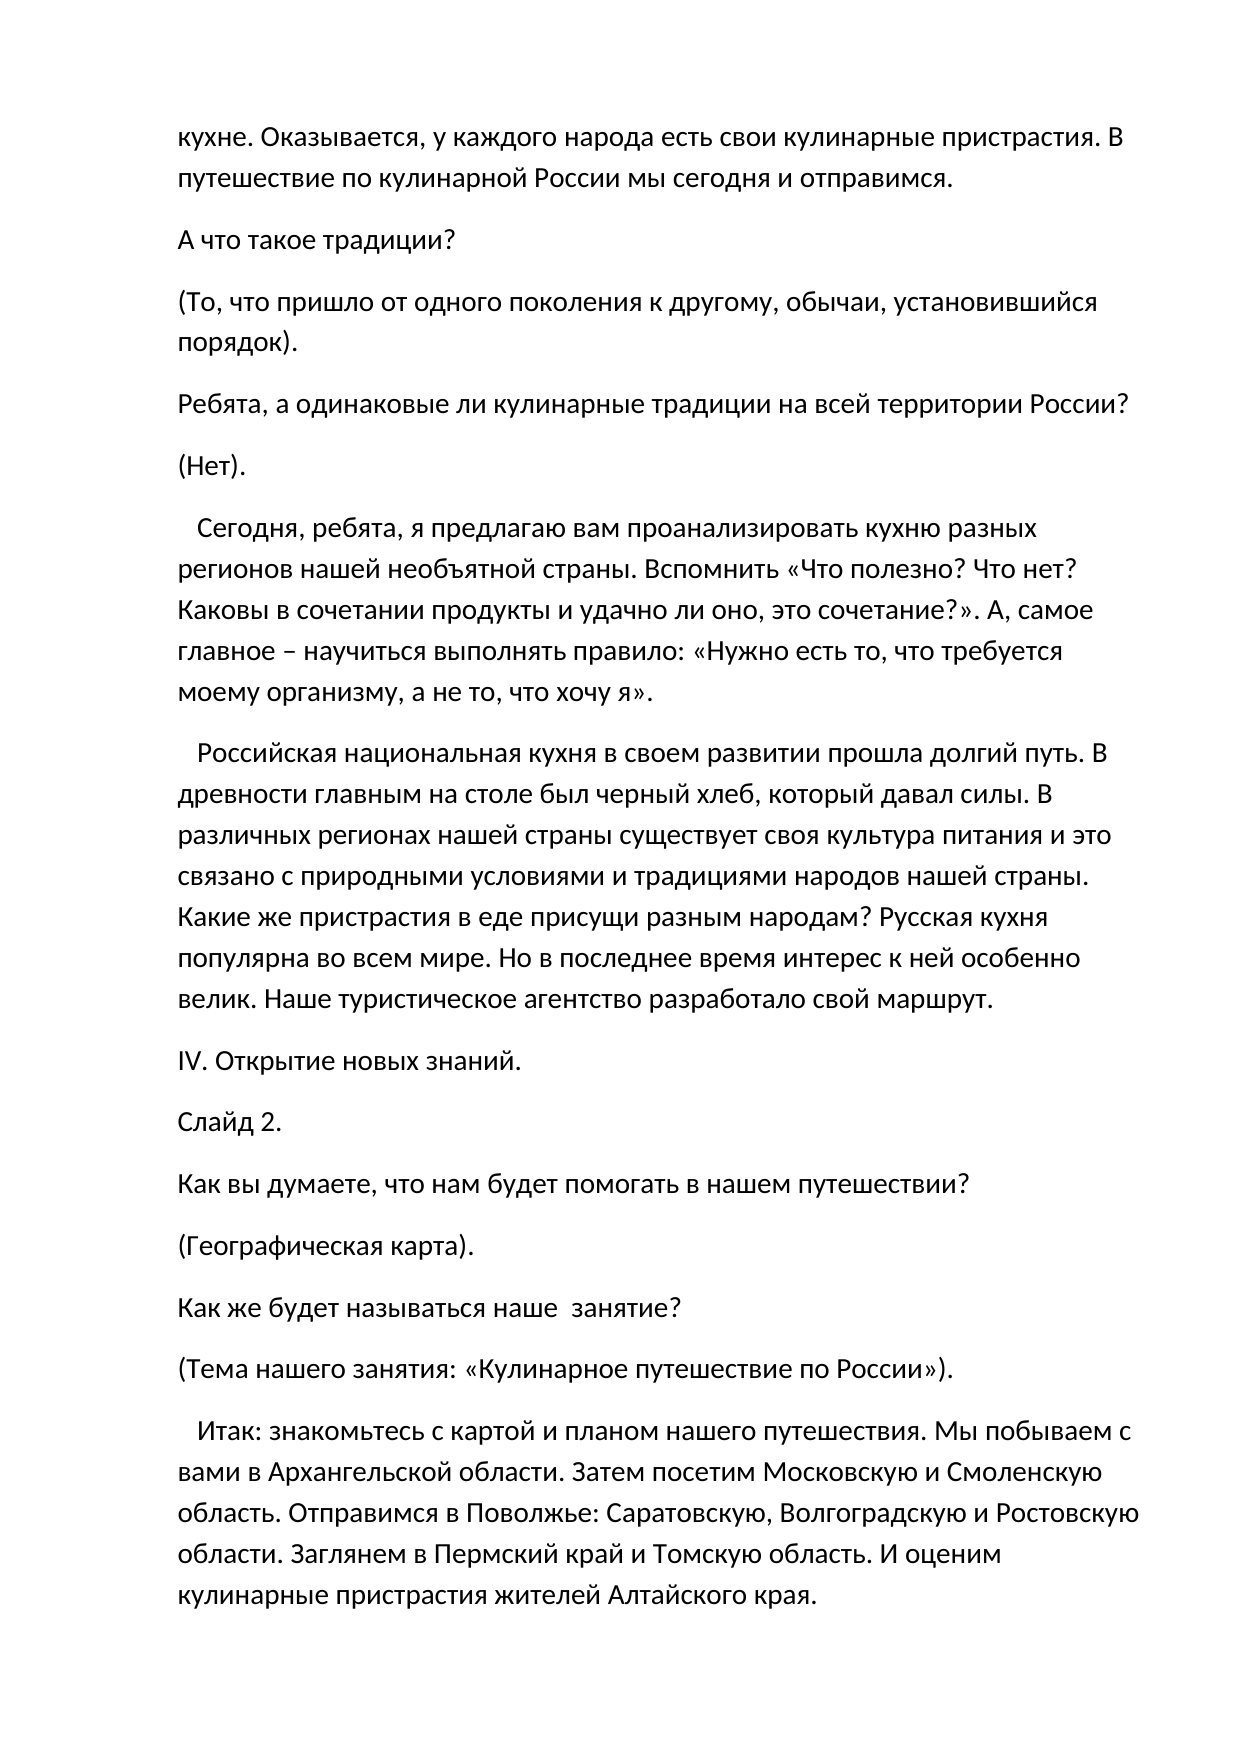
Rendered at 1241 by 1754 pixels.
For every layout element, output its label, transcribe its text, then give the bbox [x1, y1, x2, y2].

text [177, 118, 1152, 195]
text Как вы думаете, что нам будет помогать в нашем путешествии? [177, 1165, 1152, 1201]
text Сегодня, ребята, я предлагаю вам проанализировать кухню разных регионов нашей необъятной страны. Вспомнить «Что полезно? Что нет? Каковы в сочетании продукты и удачно ли оно, это сочетание?». А, самое главное – научиться выполнять правило: «Нужно есть то, что требуется моему организму, а не то, что хочу я». [177, 509, 1152, 708]
text Как же будет называться наше занятие? [177, 1289, 1152, 1324]
text (Географическая карта). [177, 1227, 1152, 1263]
text Итак: знакомьтесь с картой и планом нашего путешествия. Мы побываем с вами в Архангельской области. Затем посетим Московскую и Смоленскую область. Отправимся в Поволжье: Саратовскую, Волгоградскую и Ростовскую области. Заглянем в Пермский край и Томскую область. И оценим кулинарные пристрастия жителей Алтайского края. [177, 1412, 1152, 1612]
text (Нет). [177, 447, 1152, 483]
text Слайд 2. [177, 1103, 1152, 1139]
text Российская национальная кухня в своем развитии прошла долгий путь. В древности главным на столе был черный хлеб, который давал силы. В различных регионах нашей страны существует своя культура питания и это связано с природными условиями и традициями народов нашей страны. Какие же пристрастия в еде присущи разным народам? Русская кухня популярна во всем мире. Но в последнее время интерес к ней особенно велик. Наше туристическое агентство разработало свой маршрут. [177, 734, 1152, 1016]
text IV. Открытие новых знаний. [177, 1042, 1152, 1077]
text Ребята, а одинаковые ли кулинарные традиции на всей территории России? [177, 385, 1152, 421]
text (Тема нашего занятия: «Кулинарное путешествие по России»). [177, 1351, 1152, 1386]
text (То, что пришло от одного поколения к другому, обычаи, установившийся порядок). [177, 283, 1152, 359]
text А что такое традиции? [177, 221, 1152, 256]
